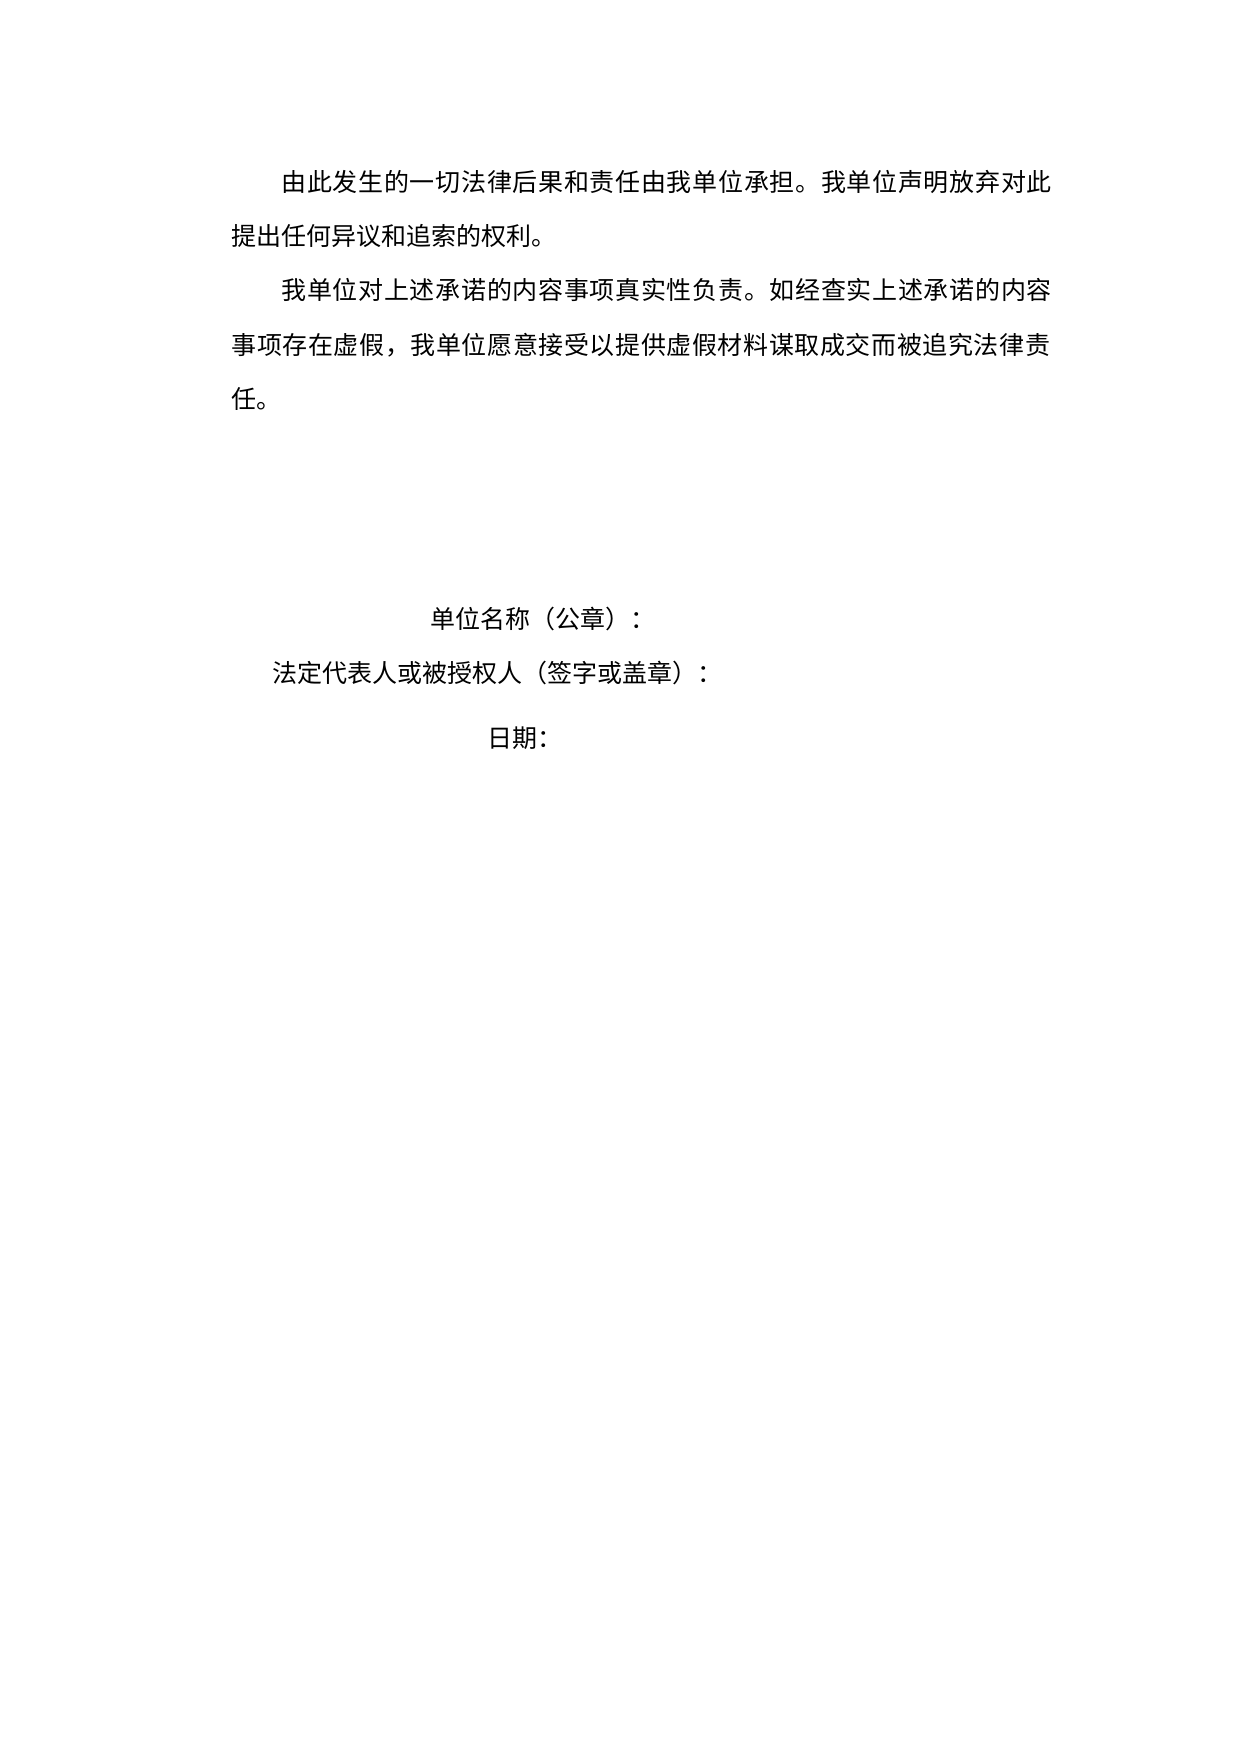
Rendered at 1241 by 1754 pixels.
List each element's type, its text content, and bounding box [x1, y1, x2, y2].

text 由此发生的一切法律后果和责任由我单位承担。我单位声明放弃对此提出任何异议和追索的权利。 [231, 162, 1053, 253]
text 单位名称（公章）： [231, 587, 1053, 639]
text 我单位对上述承诺的内容事项真实性负责。如经查实上述承诺的内容事项存在虚假，我单位愿意接受以提供虚假材料谋取成交而被追究法律责任。 [231, 271, 1053, 416]
text 法定代表人或被授权人（签字或盖章）： [187, 639, 1053, 704]
text 日期： [187, 704, 1053, 769]
